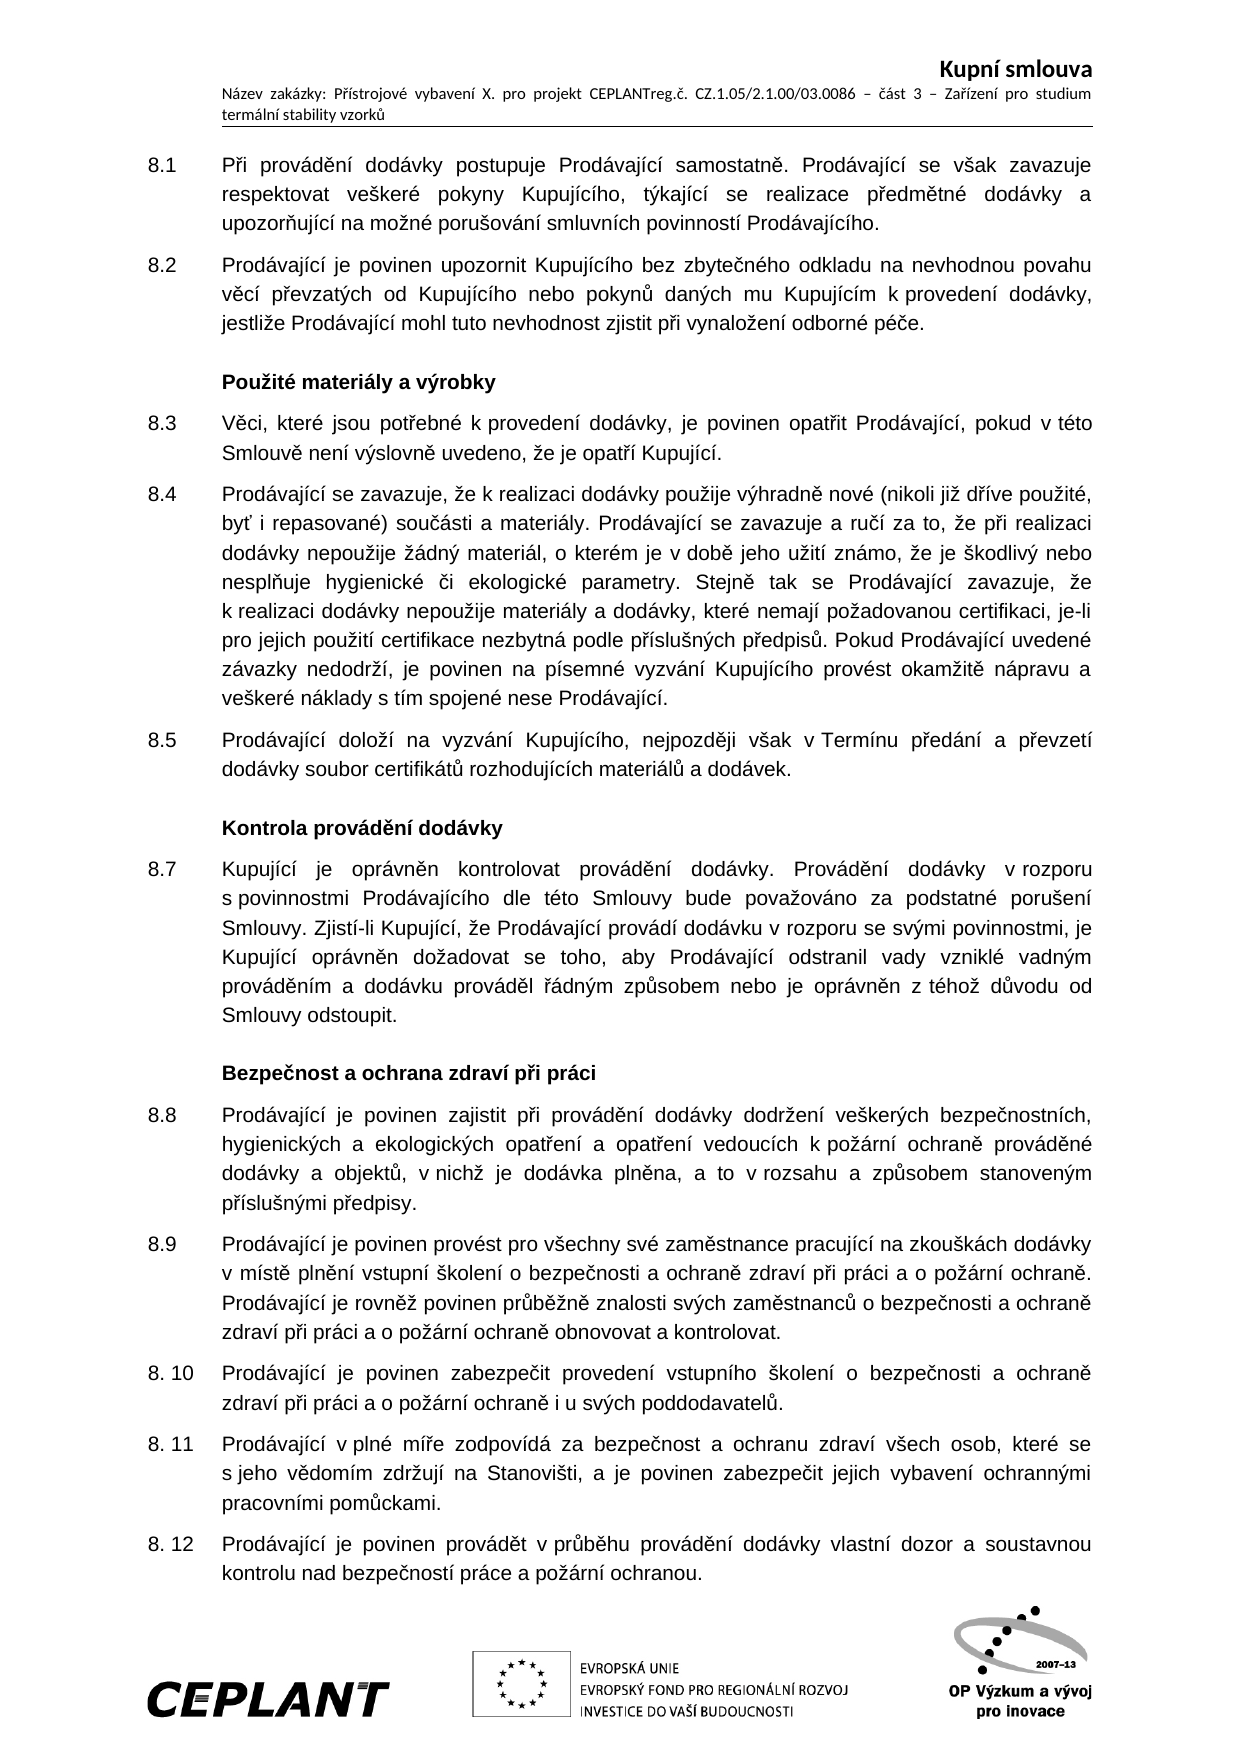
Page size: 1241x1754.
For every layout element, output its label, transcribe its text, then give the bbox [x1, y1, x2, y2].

subtitle 8.5 Prodávající doloží na vyzvání Kupujícího, nejpozději však v Termínu předání a převzetí dodávky soubor certifikátů rozhodujících materiálů a dodávek. [148, 723, 1093, 781]
subtitle 8.7 Kupující je oprávněn kontrolovat provádění dodávky. Provádění dodávky v rozporu s povinnostmi Prodávajícího dle této Smlouvy bude považováno za podstatné porušení Smlouvy. Zjistí-li Kupující, že Prodávající provádí dodávku v rozporu se svými povinnostmi, je Kupující oprávněn dožadovat se toho, aby Prodávající odstranil vady vzniklé vadným prováděním a dodávku prováděl řádným způsobem nebo je oprávněn z téhož důvodu od Smlouvy odstoupit. [148, 852, 1093, 1027]
subtitle 8.2 Prodávající je povinen upozornit Kupujícího bez zbytečného odkladu na nevhodnou povahu věcí převzatých od Kupujícího nebo pokynů daných mu Kupujícím k provedení dodávky, jestliže Prodávající mohl tuto nevhodnost zjistit při vynaložení odborné péče. [148, 248, 1093, 335]
text Kontrola provádění dodávky [222, 810, 1093, 839]
subtitle 8. 12 Prodávající je povinen provádět v průběhu provádění dodávky vlastní dozor a soustavnou kontrolu nad bezpečností práce a požární ochranou. [148, 1527, 1093, 1585]
subtitle 8. 10 Prodávající je povinen zabezpečit provedení vstupního školení o bezpečnosti a ochraně zdraví při práci a o požární ochraně i u svých poddodavatelů. [148, 1356, 1093, 1414]
text Použité materiály a výrobky [222, 364, 1093, 393]
text Bezpečnost a ochrana zdraví při práci [222, 1056, 1093, 1085]
subtitle 8.9 Prodávající je povinen provést pro všechny své zaměstnance pracující na zkouškách dodávky v místě plnění vstupní školení o bezpečnosti a ochraně zdraví při práci a o požární ochraně. Prodávající je rovněž povinen průběžně znalosti svých zaměstnanců o bezpečnosti a ochraně zdraví při práci a o požární ochraně obnovovat a kontrolovat. [148, 1227, 1093, 1343]
subtitle 8.4 Prodávající se zavazuje, že k realizaci dodávky použije výhradně nové (nikoli již dříve použité, byť i repasované) součásti a materiály. Prodávající se zavazuje a ručí za to, že při realizaci dodávky nepoužije žádný materiál, o kterém je v době jeho užití známo, že je škodlivý nebo nesplňuje hygienické či ekologické parametry. Stejně tak se Prodávající zavazuje, že k realizaci dodávky nepoužije materiály a dodávky, které nemají požadovanou certifikaci, je-li pro jejich použití certifikace nezbytná podle příslušných předpisů. Pokud Prodávající uvedené závazky nedodrží, je povinen na písemné vyzvání Kupujícího provést okamžitě nápravu a veškeré náklady s tím spojené nese Prodávající. [148, 477, 1093, 710]
subtitle 8.8 Prodávající je povinen zajistit při provádění dodávky dodržení veškerých bezpečnostních, hygienických a ekologických opatření a opatření vedoucích k požární ochraně prováděné dodávky a objektů, v nichž je dodávka plněna, a to v rozsahu a způsobem stanoveným příslušnými předpisy. [148, 1098, 1093, 1214]
picture [147, 1606, 1092, 1719]
subtitle 8.1 Při provádění dodávky postupuje Prodávající samostatně. Prodávající se však zavazuje respektovat veškeré pokyny Kupujícího, týkající se realizace předmětné dodávky a upozorňující na možné porušování smluvních povinností Prodávajícího. [148, 148, 1093, 235]
subtitle 8. 11 Prodávající v plné míře zodpovídá za bezpečnost a ochranu zdraví všech osob, které se s jeho vědomím zdržují na Stanovišti, a je povinen zabezpečit jejich vybavení ochrannými pracovními pomůckami. [148, 1427, 1093, 1514]
subtitle 8.3 Věci, které jsou potřebné k provedení dodávky, je povinen opatřit Prodávající, pokud v této Smlouvě není výslovně uvedeno, že je opatří Kupující. [148, 406, 1093, 464]
